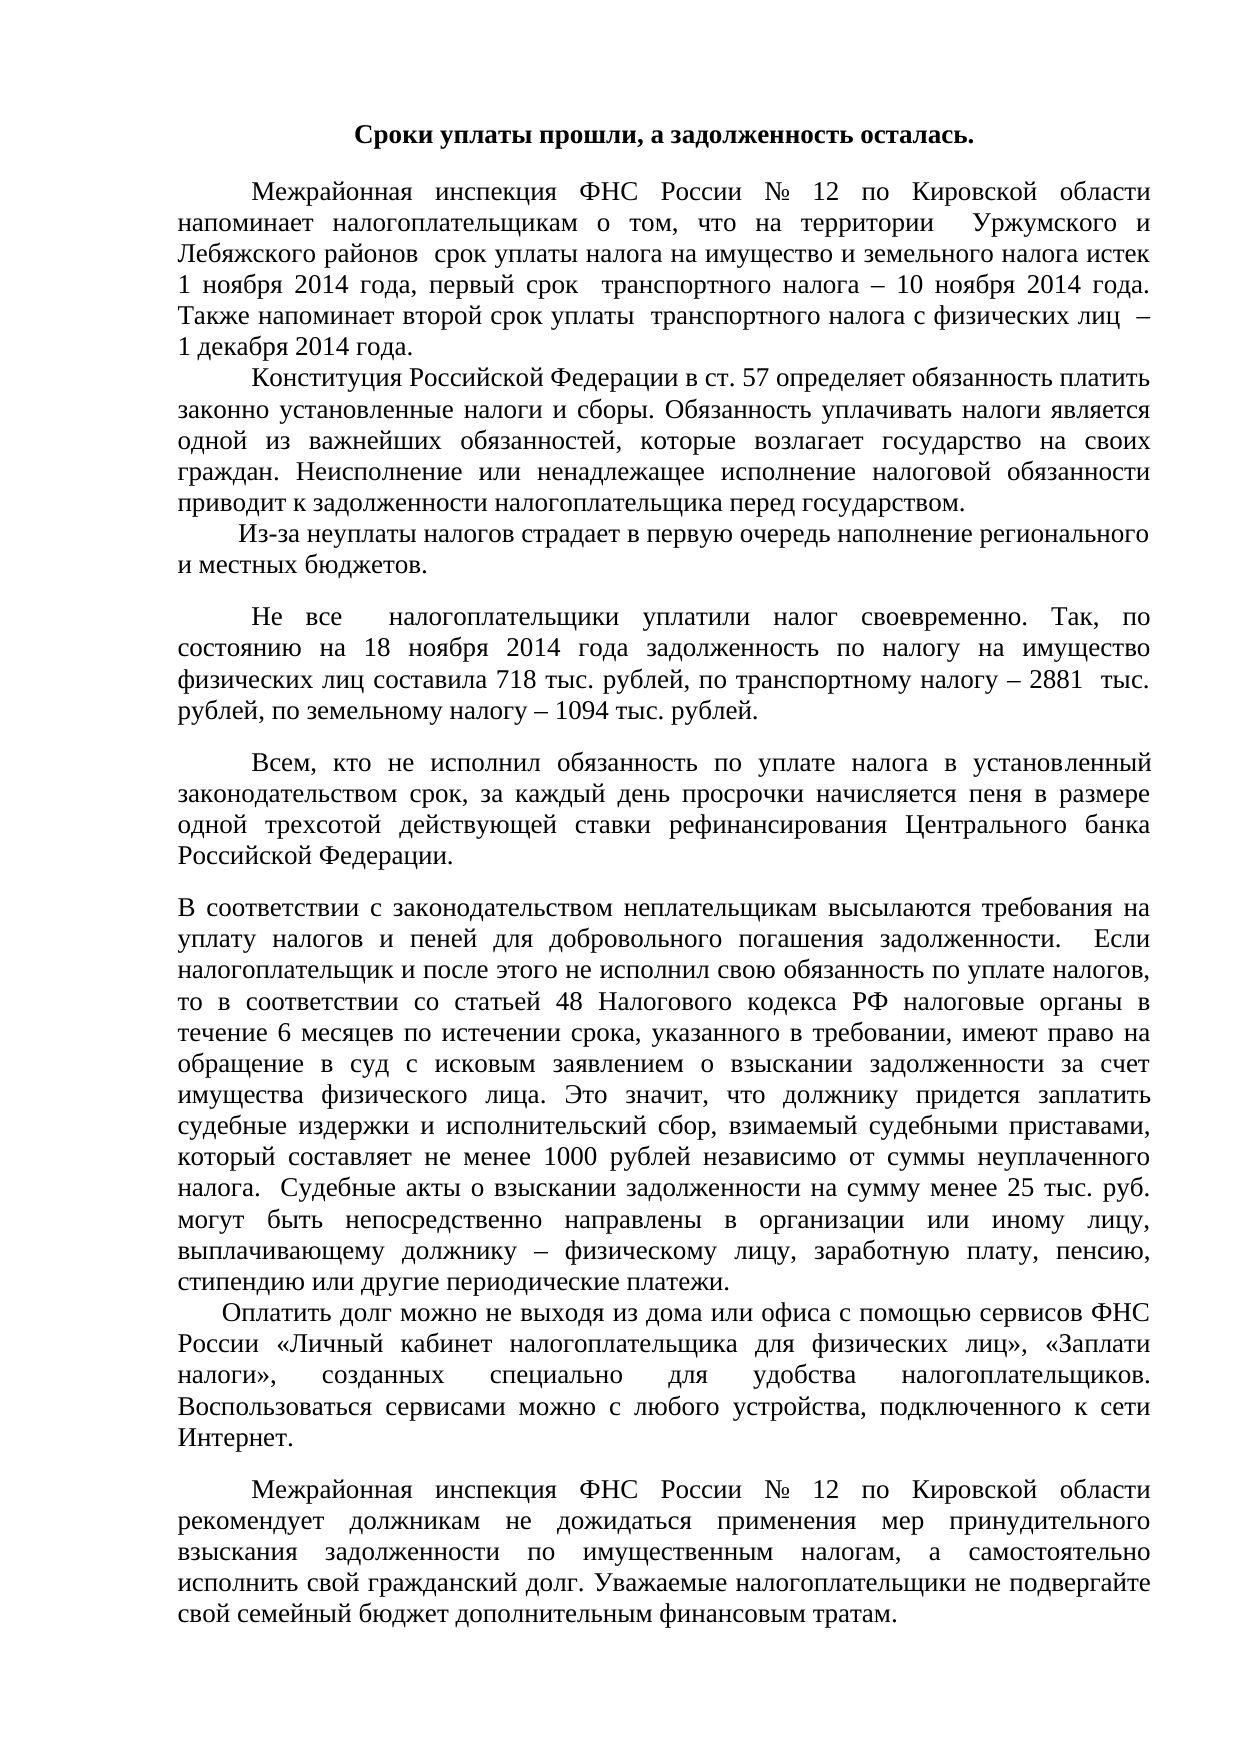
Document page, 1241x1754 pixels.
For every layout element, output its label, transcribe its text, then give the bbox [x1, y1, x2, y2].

text Межрайонная инспекция ФНС России № 12 по Кировской области рекомендует должникам не дожидаться применения мер принудительного взыскания задолженности по имущественным налогам, а самостоятельно исполнить свой гражданский долг. Уважаемые налогоплательщики не подвергайте свой семейный бюджет дополнительным финансовым тратам. [177, 1473, 1152, 1628]
text Оплатить долг можно не выходя из дома или офиса с помощью сервисов ФНС России «Личный кабинет налогоплательщика для физических лиц», «Заплати налоги», созданных специально для удобства налогоплательщиков. Воспользоваться сервисами можно с любого устройства, подключенного к сети Интернет. [177, 1296, 1152, 1452]
text Сроки уплаты прошли, а задолженность осталась. [177, 118, 1152, 149]
text В соответствии с законодательством неплательщикам высылаются требования на уплату налогов и пеней для добровольного погашения задолженности. Если налогоплательщик и после этого не исполнил свою обязанность по уплате налогов, то в соответствии со статьей 48 Налогового кодекса РФ налоговые органы в течение 6 месяцев по истечении срока, указанного в требовании, имеют право на обращение в суд с исковым заявлением о взыскании задолженности за счет имущества физического лица. Это значит, что должнику придется заплатить судебные издержки и исполнительский сбор, взимаемый судебными приставами, который составляет не менее 1000 рублей независимо от суммы неуплаченного налога. Судебные акты о взыскании задолженности на сумму менее 25 тыс. руб. могут быть непосредственно направлены в организации или иному лицу, выплачивающему должнику – физическому лицу, заработную плату, пенсию, стипендию или другие периодические платежи. [177, 891, 1152, 1296]
text Всем, кто не исполнил обязанность по уплате налога в установленный законодательством срок, за каждый день просрочки начисляется пеня в размере одной трехсотой действующей ставки рефинансирования Центрального банка Российской Федерации. [177, 746, 1152, 870]
text Конституция Российской Федерации в ст. 57 определяет обязанность платить законно установленные налоги и сборы. Обязанность уплачивать налоги является одной из важнейших обязанностей, которые возлагает государство на своих граждан. Неисполнение или ненадлежащее исполнение налоговой обязанности приводит к задолженности налогоплательщика перед государством. [177, 362, 1152, 517]
text Не все налогоплательщики уплатили налог своевременно. Так, по состоянию на 18 ноября 2014 года задолженность по налогу на имущество физических лиц составила 718 тыс. рублей, по транспортному налогу – 2881 тыс. рублей, по земельному налогу – 1094 тыс. рублей. [177, 600, 1152, 725]
text Межрайонная инспекция ФНС России № 12 по Кировской области напоминает налогоплательщикам о том, что на территории Уржумского и Лебяжского районов срок уплаты налога на имущество и земельного налога истек 1 ноября 2014 года, первый срок транспортного налога – 10 ноября 2014 года. Также напоминает второй срок уплаты транспортного налога с физических лиц – 1 декабря 2014 года. [177, 175, 1152, 362]
text Из-за неуплаты налогов страдает в первую очередь наполнение регионального и местных бюджетов. [177, 517, 1152, 579]
